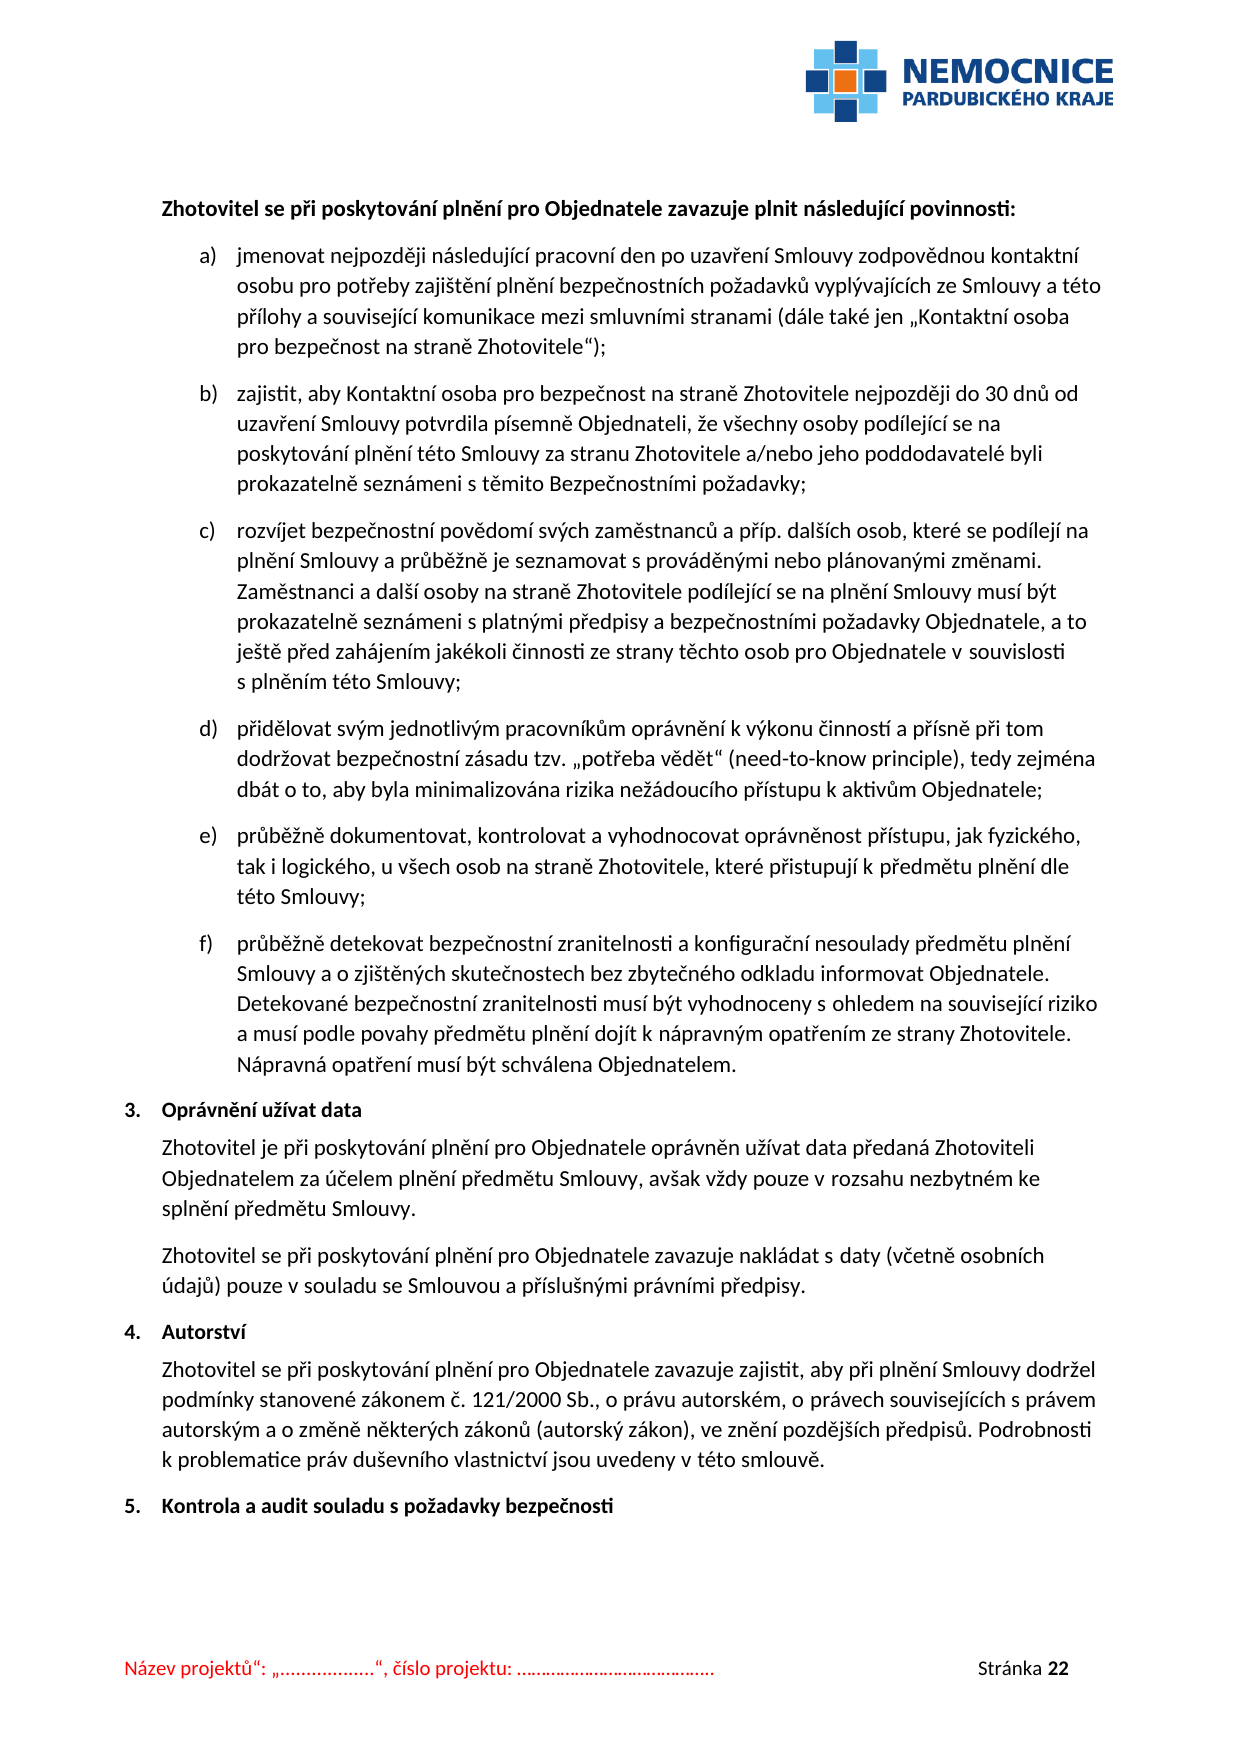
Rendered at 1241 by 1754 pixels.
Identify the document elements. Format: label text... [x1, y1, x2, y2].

picture [804, 39, 1113, 123]
list jmenovat nejpozději následující pracovní den po uzavření Smlouvy zodpovědnou kontaktní osobu pro potřeby zajištění plnění bezpečnostních požadavků vyplývajících ze Smlouvy a této přílohy a související komunikace mezi smluvními stranami (dále také jen „Kontaktní osoba pro bezpečnost na straně Zhotovitele“); [199, 241, 1104, 360]
list průběžně dokumentovat, kontrolovat a vyhodnocovat oprávněnost přístupu, jak fyzického, tak i logického, u všech osob na straně Zhotovitele, které přistupují k předmětu plnění dle této Smlouvy; [199, 822, 1104, 910]
list průběžně detekovat bezpečnostní zranitelnosti a konfigurační nesoulady předmětu plnění Smlouvy a o zjištěných skutečnostech bez zbytečného odkladu informovat Objednatele. Detekované bezpečnostní zranitelnosti musí být vyhodnoceny s ohledem na související riziko a musí podle povahy předmětu plnění dojít k nápravným opatřením ze strany Zhotovitele. Nápravná opatření musí být schválena Objednatelem. [199, 929, 1104, 1078]
text Zhotovitel se při poskytování plnění pro Objednatele zavazuje nakládat s daty (včetně osobních údajů) pouze v souladu se Smlouvou a příslušnými právními předpisy. [162, 1241, 1104, 1299]
text Zhotovitel je při poskytování plnění pro Objednatele oprávněn užívat data předaná Zhotoviteli Objednatelem za účelem plnění předmětu Smlouvy, avšak vždy pouze v rozsahu nezbytném ke splnění předmětu Smlouvy. [162, 1133, 1104, 1222]
text Zhotovitel se při poskytování plnění pro Objednatele zavazuje zajistit, aby při plnění Smlouvy dodržel podmínky stanovené zákonem č. 121/2000 Sb., o právu autorském, o právech souvisejících s právem autorským a o změně některých zákonů (autorský zákon), ve znění pozdějších předpisů. Podrobnosti k problematice práv duševního vlastnictví jsou uvedeny v této smlouvě. [162, 1355, 1104, 1473]
text Zhotovitel se při poskytování plnění pro Objednatele zavazuje plnit následující povinnosti: [162, 194, 1104, 223]
list Oprávnění užívat data [124, 1097, 1104, 1123]
list zajistit, aby Kontaktní osoba pro bezpečnost na straně Zhotovitele nejpozději do 30 dnů od uzavření Smlouvy potvrdila písemně Objednateli, že všechny osoby podílející se na poskytování plnění této Smlouvy za stranu Zhotovitele a/nebo jeho poddodavatelé byli prokazatelně seznámeni s těmito Bezpečnostními požadavky; [199, 379, 1104, 498]
list rozvíjet bezpečnostní povědomí svých zaměstnanců a příp. dalších osob, které se podílejí na plnění Smlouvy a průběžně je seznamovat s prováděnými nebo plánovanými změnami. Zaměstnanci a další osoby na straně Zhotovitele podílející se na plnění Smlouvy musí být prokazatelně seznámeni s platnými předpisy a bezpečnostními požadavky Objednatele, a to ještě před zahájením jakékoli činnosti ze strany těchto osob pro Objednatele v souvislosti s plněním této Smlouvy; [199, 516, 1104, 696]
list přidělovat svým jednotlivým pracovníkům oprávnění k výkonu činností a přísně při tom dodržovat bezpečnostní zásadu tzv. „potřeba vědět“ (need-to-know principle), tedy zejména dbát o to, aby byla minimalizována rizika nežádoucího přístupu k aktivům Objednatele; [199, 714, 1104, 803]
list Kontrola a audit souladu s požadavky bezpečnosti [124, 1492, 1104, 1519]
list Autorství [124, 1318, 1104, 1344]
